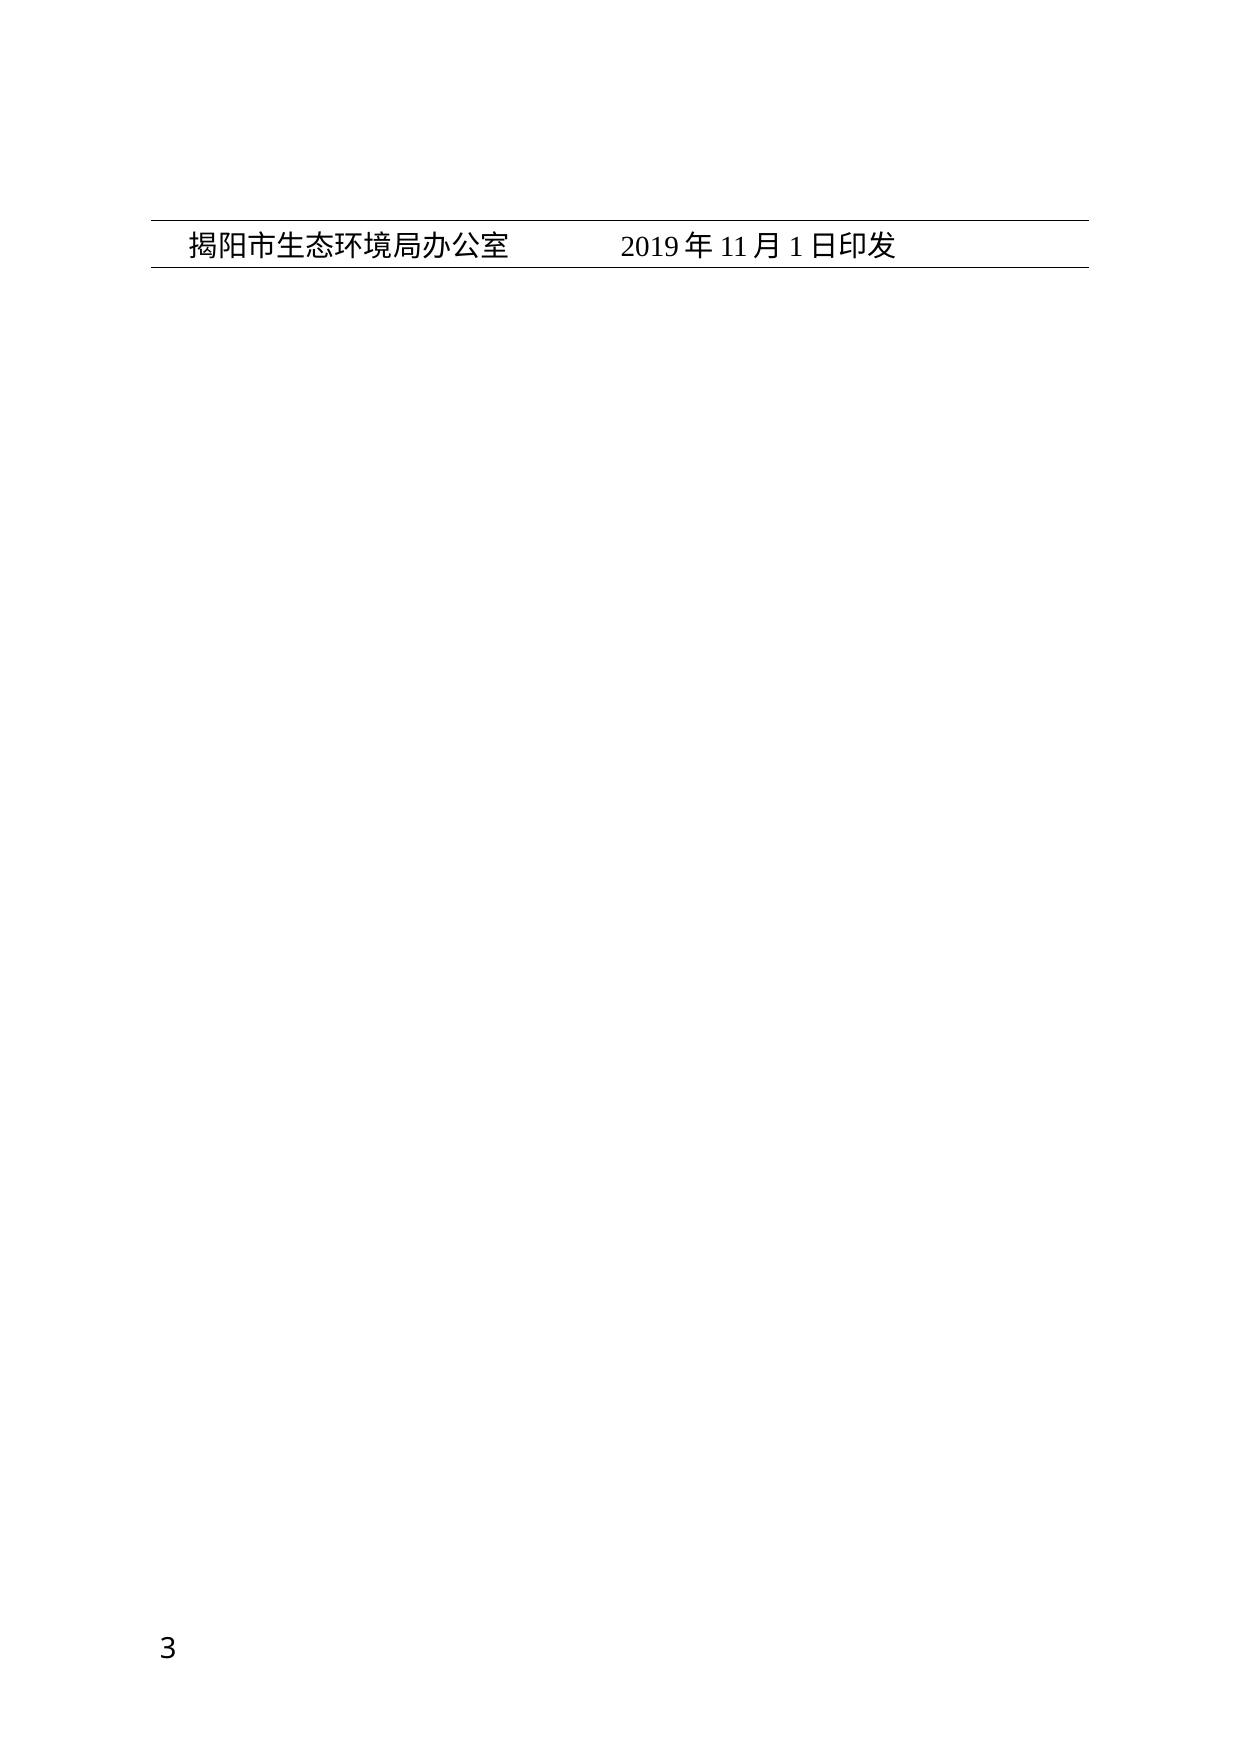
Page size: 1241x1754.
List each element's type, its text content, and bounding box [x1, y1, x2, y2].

text 揭阳市生态环境局办公室 2019年11月1日印发 [151, 221, 1089, 267]
